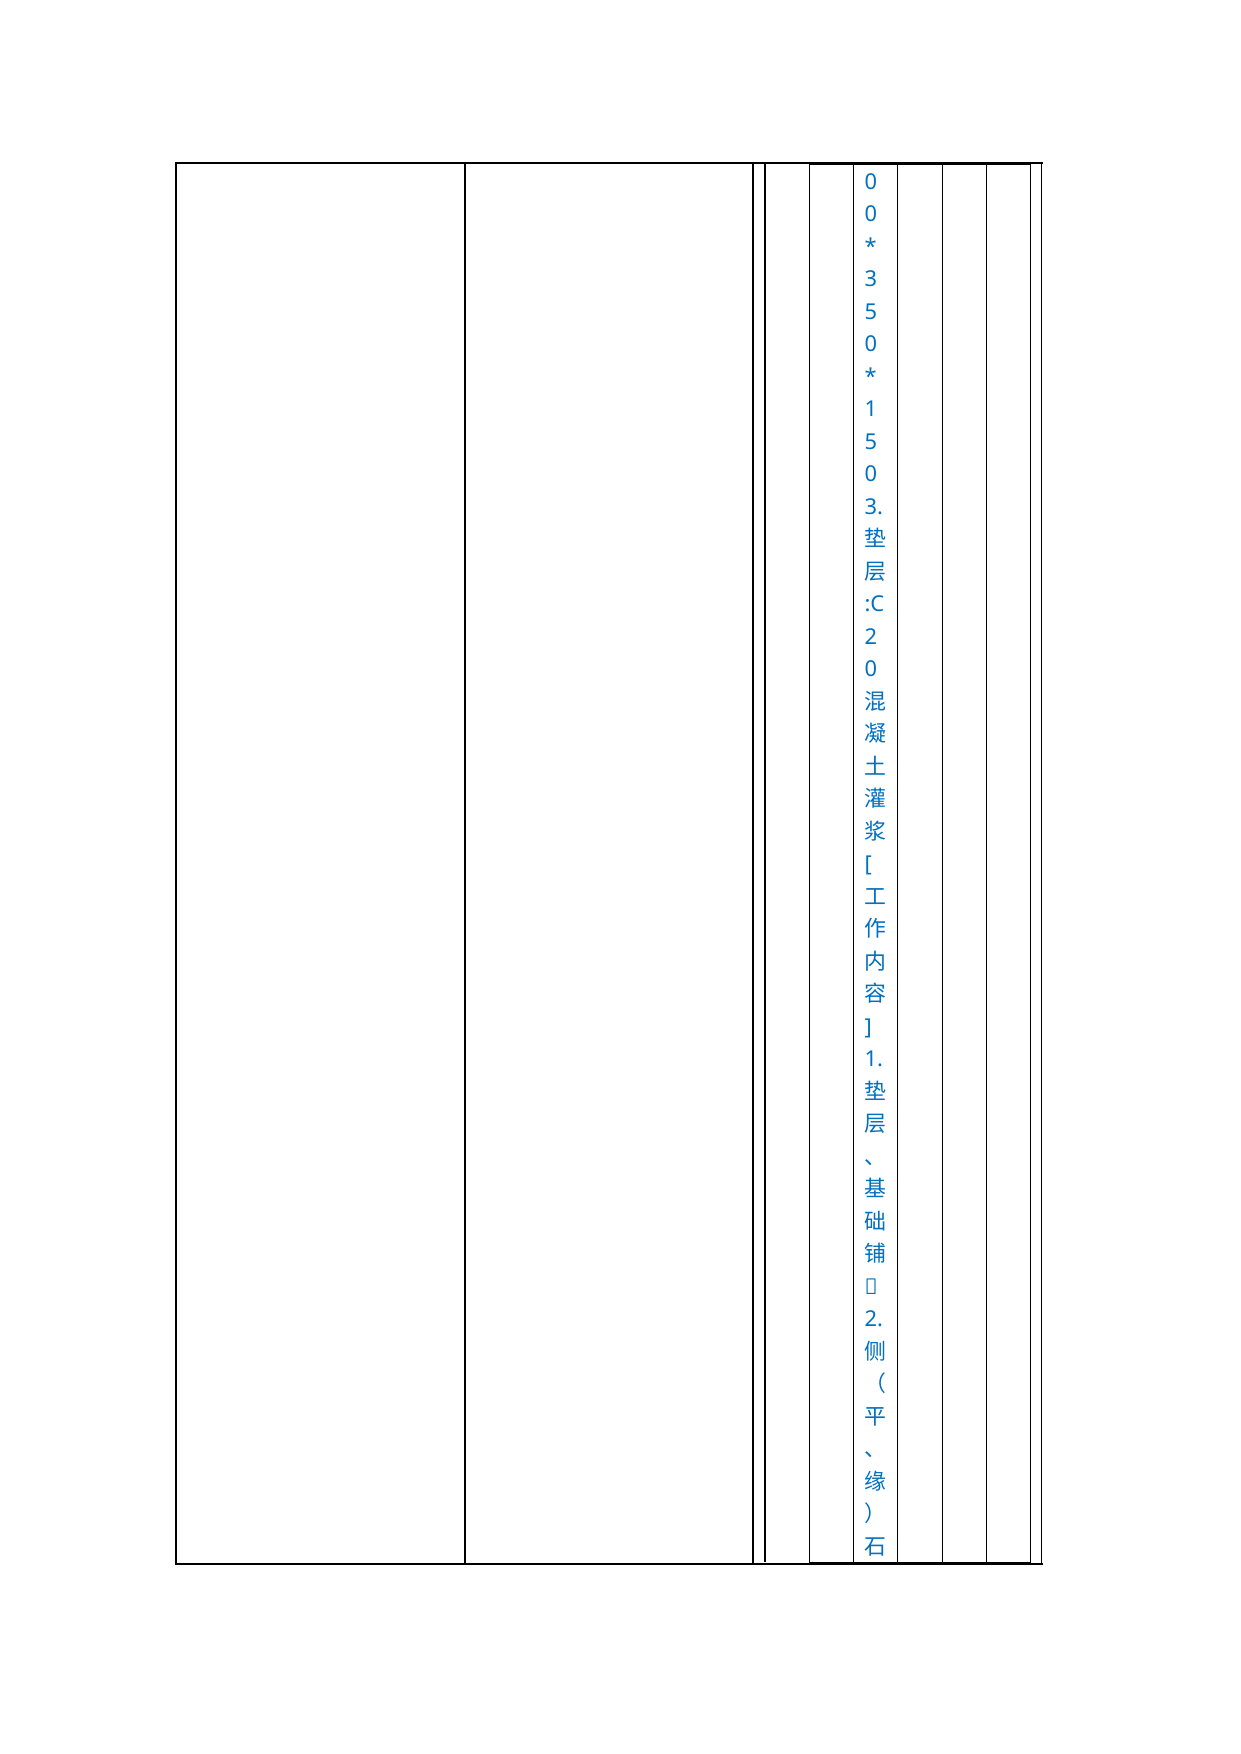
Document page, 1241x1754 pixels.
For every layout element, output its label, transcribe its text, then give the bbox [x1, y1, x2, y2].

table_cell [1031, 164, 1041, 1563]
table_cell 2 [177, 164, 464, 1563]
table_cell [466, 164, 752, 1563]
